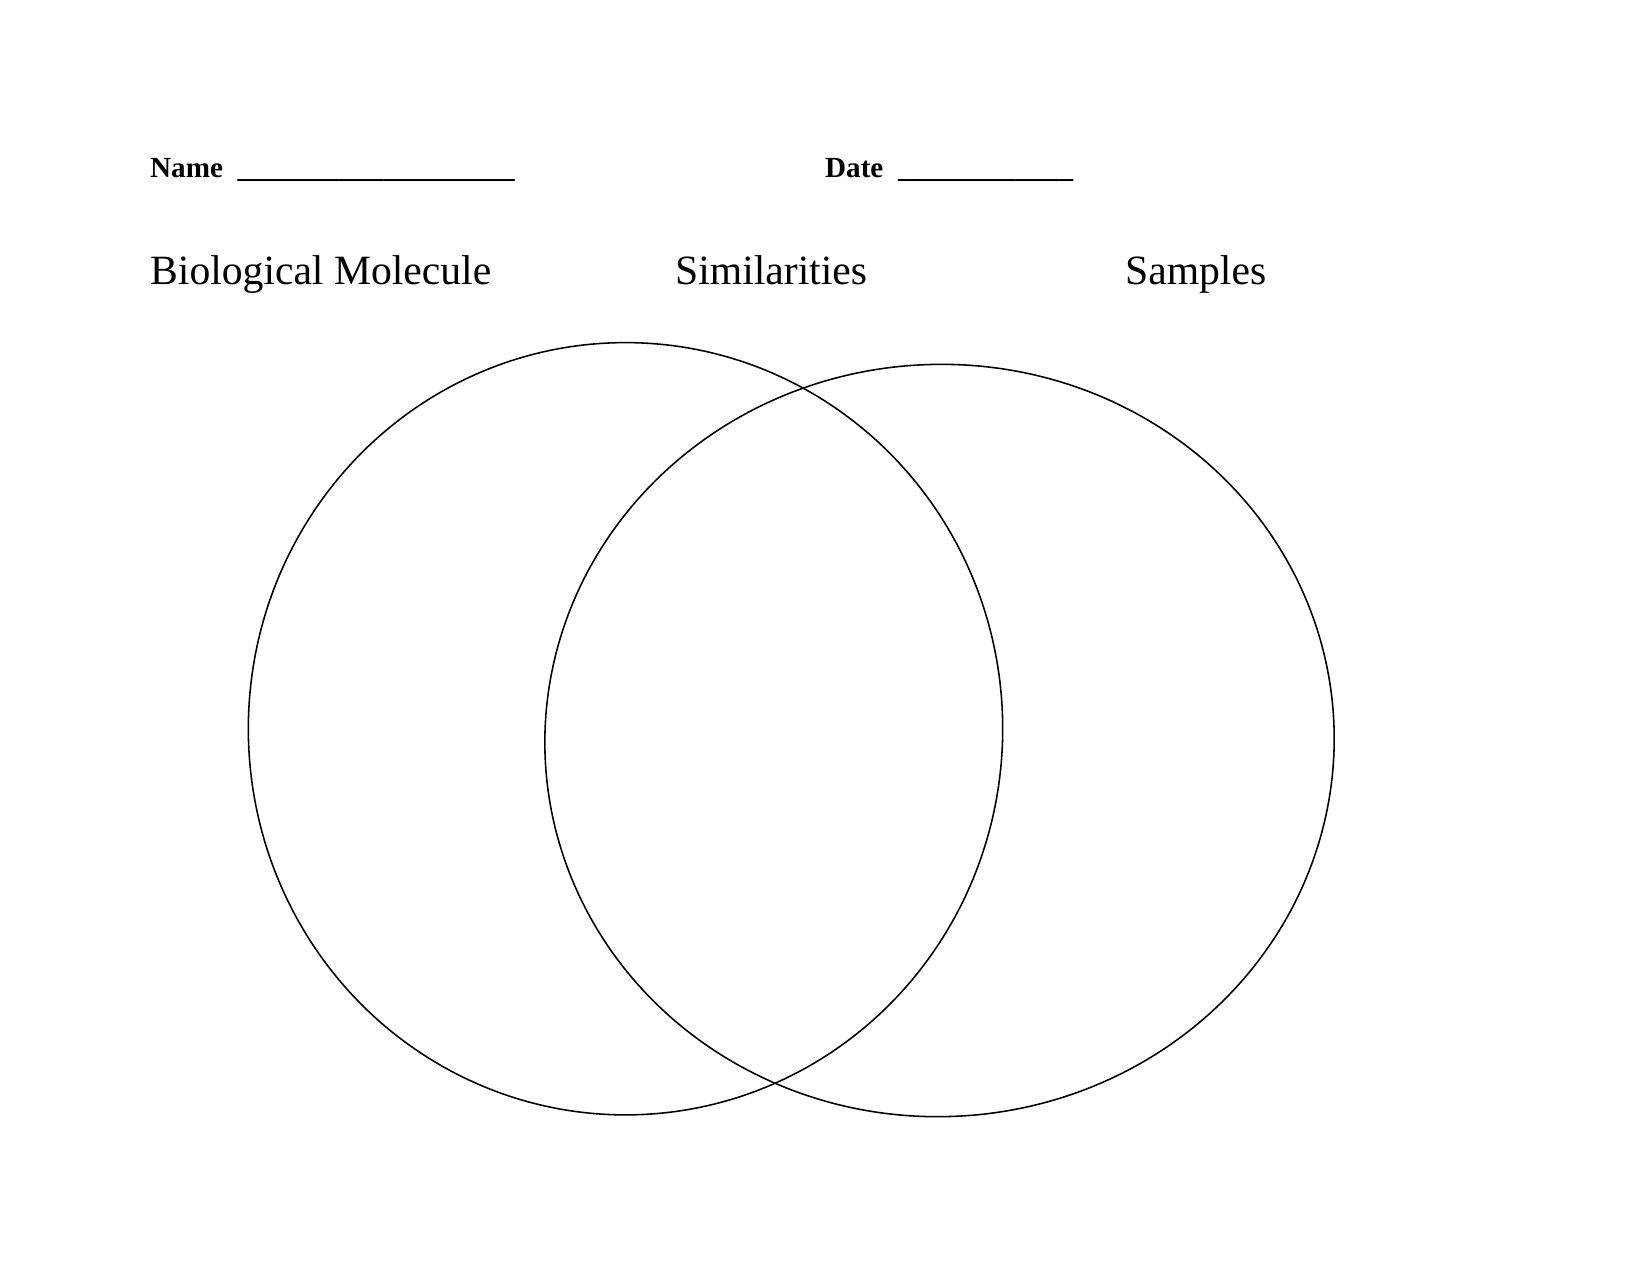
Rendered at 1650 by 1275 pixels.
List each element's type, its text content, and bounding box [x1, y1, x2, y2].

text Biological Molecule Similarities Samples [150, 246, 1500, 294]
text Name ___________________ Date ____________ [150, 150, 1500, 183]
